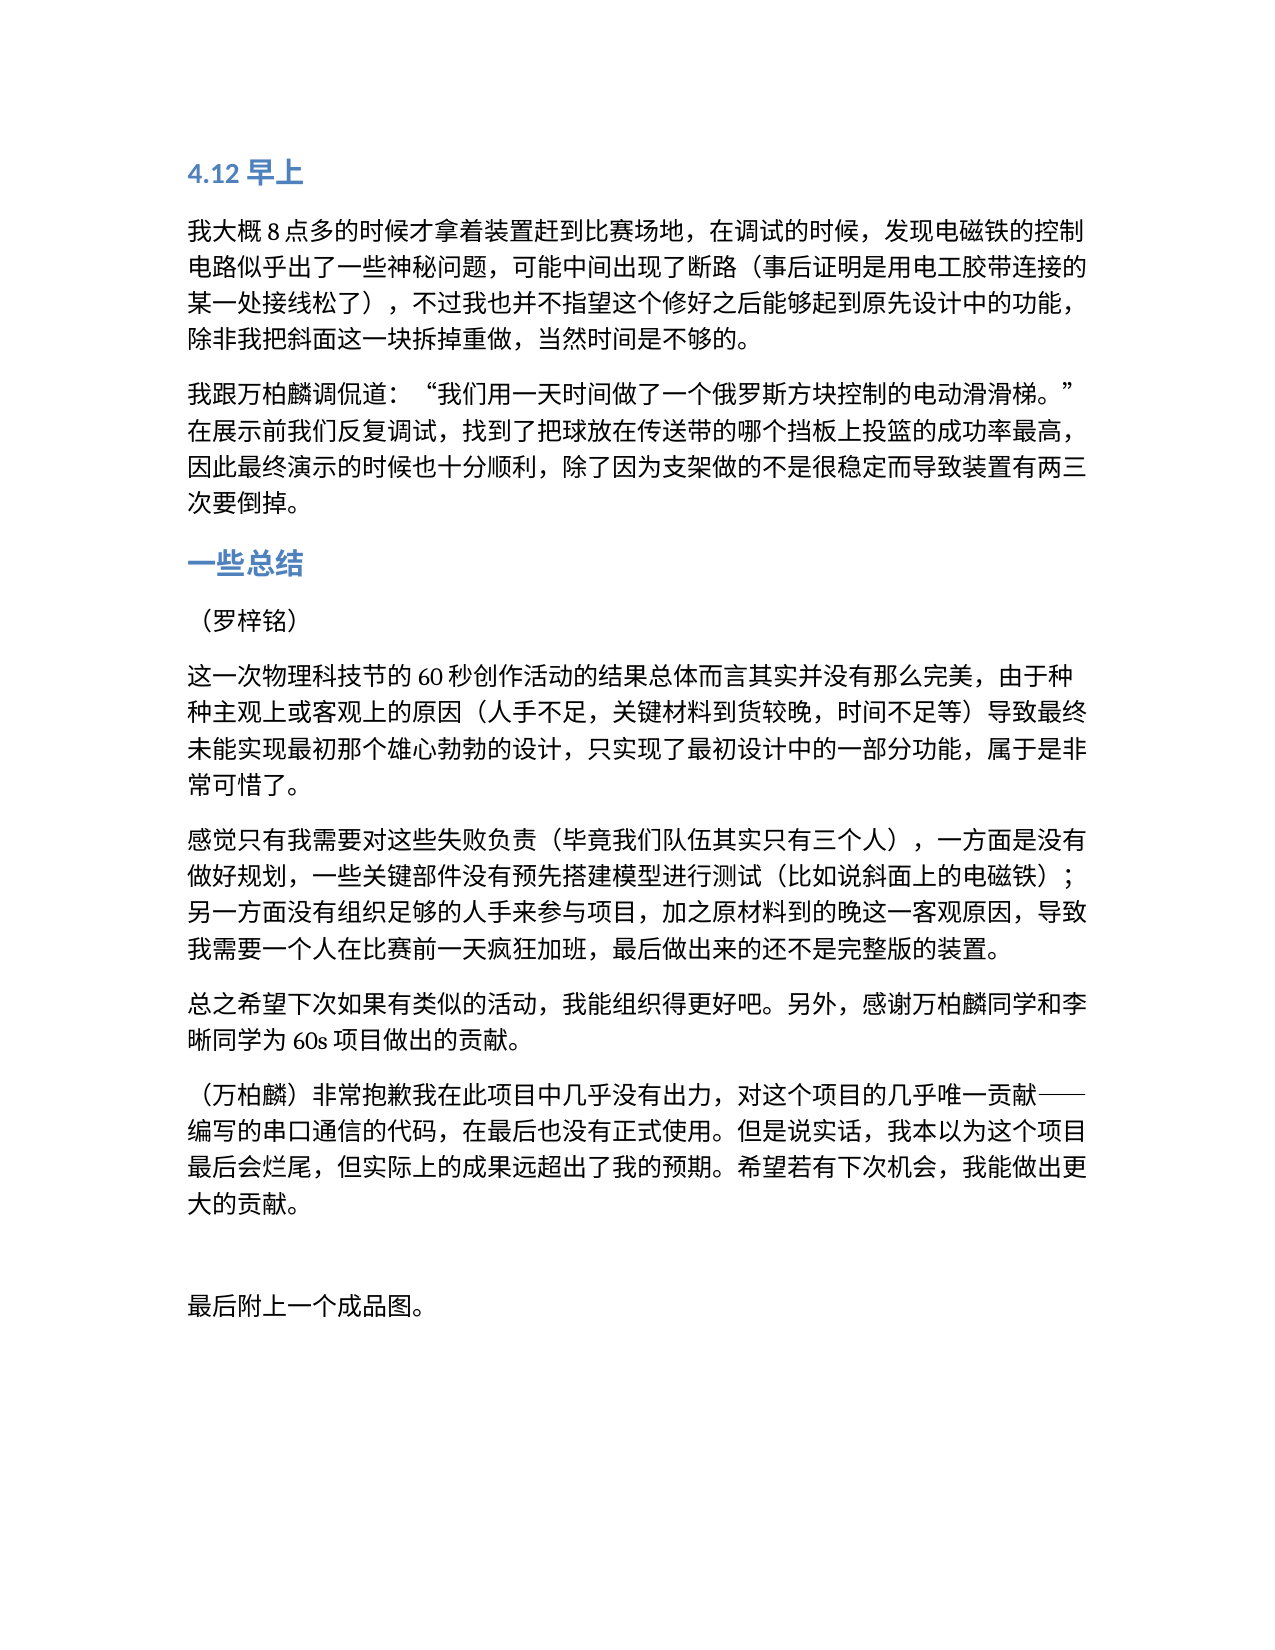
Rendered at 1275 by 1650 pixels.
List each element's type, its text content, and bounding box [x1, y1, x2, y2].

subtitle 一些总结 [187, 541, 1087, 583]
text 总之希望下次如果有类似的活动，我能组织得更好吧。另外，感谢万柏麟同学和李晰同学为 60s 项目做出的贡献。 [187, 984, 1087, 1057]
text 我跟万柏麟调侃道：“我们用一天时间做了一个俄罗斯方块控制的电动滑滑梯。”在展示前我们反复调试，找到了把球放在传送带的哪个挡板上投篮的成功率最高，因此最终演示的时候也十分顺利，除了因为支架做的不是很稳定而导致装置有两三次要倒掉。 [187, 375, 1087, 520]
text 感觉只有我需要对这些失败负责（毕竟我们队伍其实只有三个人），一方面是没有做好规划，一些关键部件没有预先搭建模型进行测试（比如说斜面上的电磁铁）；另一方面没有组织足够的人手来参与项目，加之原材料到的晚这一客观原因，导致我需要一个人在比赛前一天疯狂加班，最后做出来的还不是完整版的装置。 [187, 820, 1087, 965]
text 这一次物理科技节的 60 秒创作活动的结果总体而言其实并没有那么完美，由于种种主观上或客观上的原因（人手不足，关键材料到货较晚，时间不足等）导致最终未能实现最初那个雄心勃勃的设计，只实现了最初设计中的一部分功能，属于是非常可惜了。 [187, 657, 1087, 802]
text 最后附上一个成品图。 [187, 1287, 1087, 1323]
text （万柏麟）非常抱歉我在此项目中几乎没有出力，对这个项目的几乎唯一贡献——编写的串口通信的代码，在最后也没有正式使用。但是说实话，我本以为这个项目最后会烂尾，但实际上的成果远超出了我的预期。希望若有下次机会，我能做出更大的贡献。 [187, 1075, 1087, 1220]
text 我大概8点多的时候才拿着装置赶到比赛场地，在调试的时候，发现电磁铁的控制电路似乎出了一些神秘问题，可能中间出现了断路（事后证明是用电工胶带连接的某一处接线松了），不过我也并不指望这个修好之后能够起到原先设计中的功能，除非我把斜面这一块拆掉重做，当然时间是不够的。 [187, 211, 1087, 356]
text （罗梓铭） [187, 602, 1087, 638]
subtitle 4.12 早上 [187, 150, 1087, 192]
